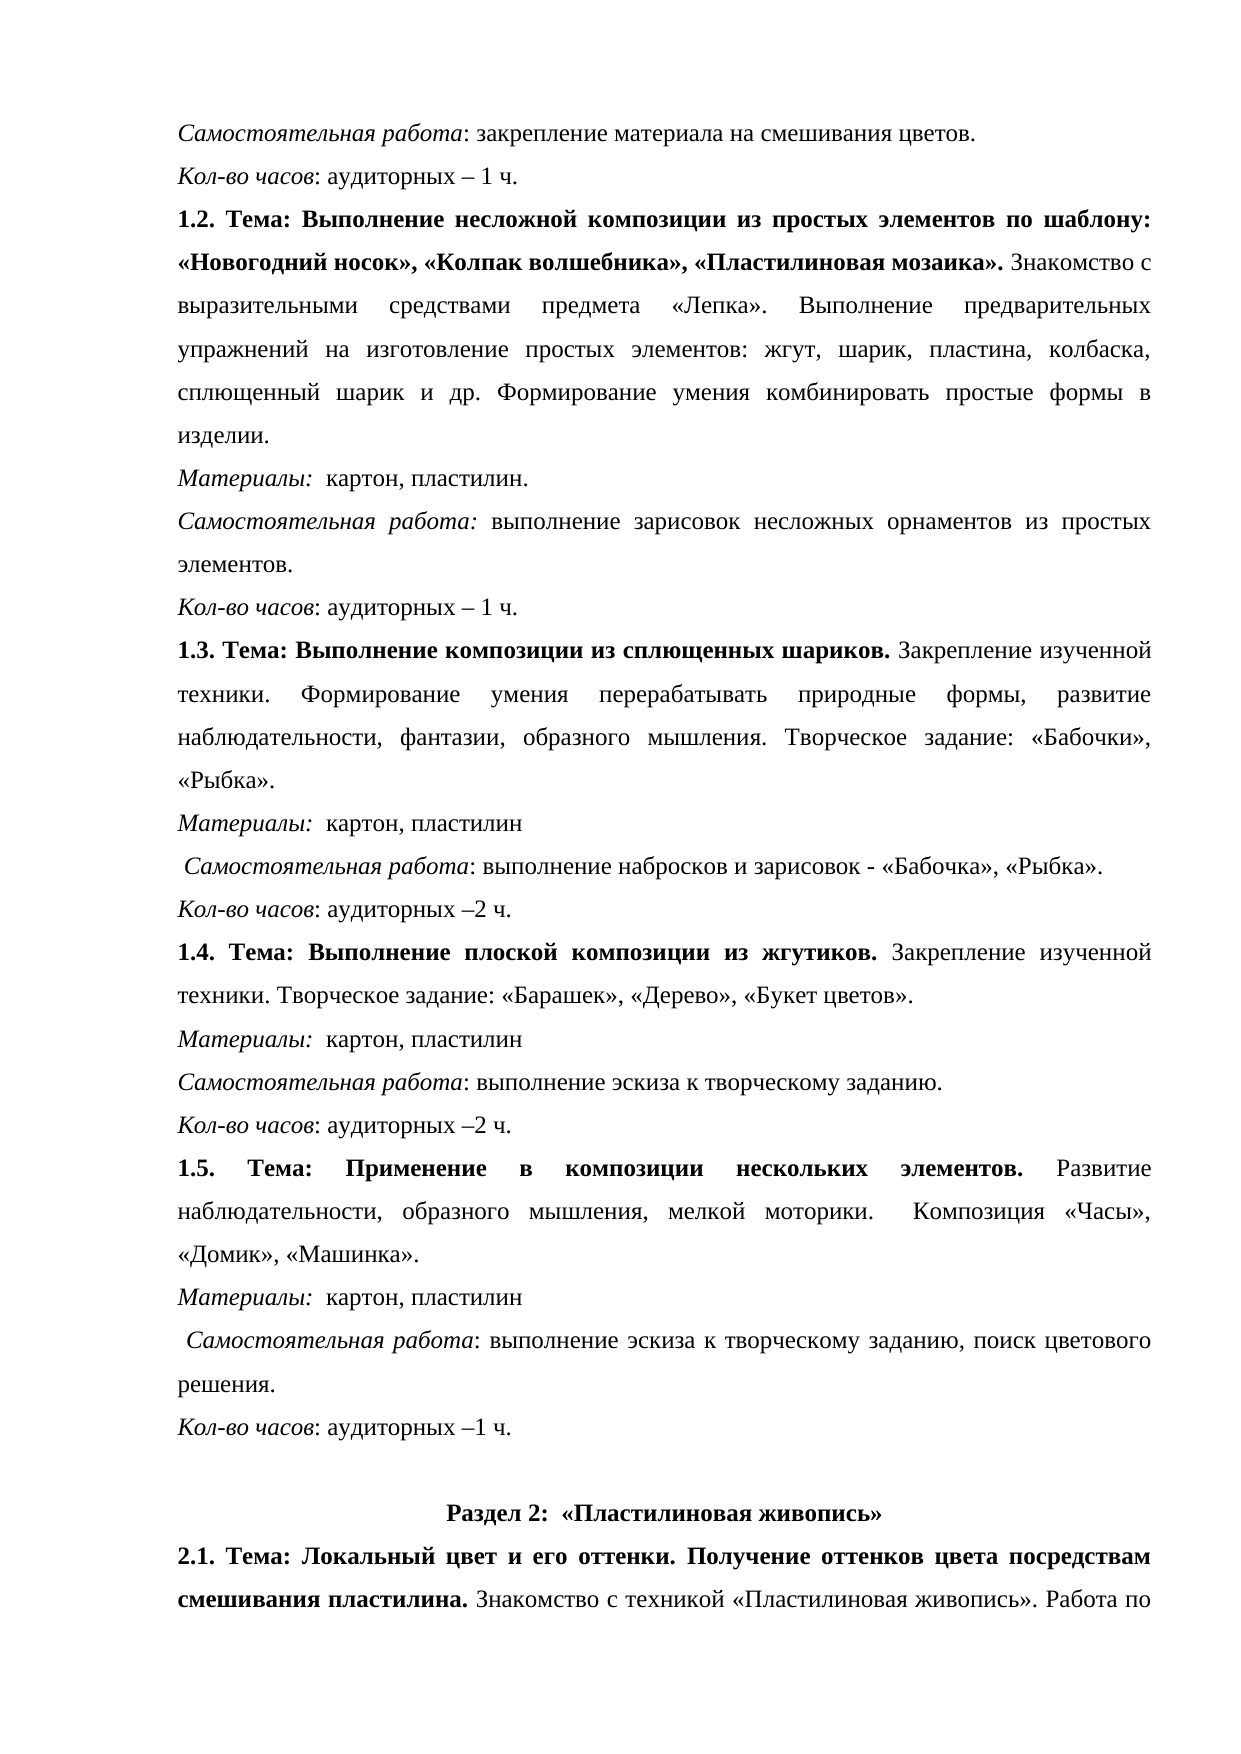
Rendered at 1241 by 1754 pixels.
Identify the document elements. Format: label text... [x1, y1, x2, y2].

text Самостоятельная работа: выполнение набросков и зарисовок - «Бабочка», «Рыбка». [177, 851, 1152, 880]
text Кол-во часов: аудиторных –1 ч. [177, 1412, 1152, 1441]
text Кол-во часов: аудиторных – 1 ч. [177, 161, 1152, 190]
text Материалы: картон, пластилин [177, 1024, 1152, 1052]
text 1.4. Тема: Выполнение плоской композиции из жгутиков. Закрепление изученной техники. Творческое задание: «Барашек», «Дерево», «Букет цветов». [177, 937, 1152, 1009]
text Самостоятельная работа: выполнение эскиза к творческому заданию. [177, 1067, 1152, 1096]
text Самостоятельная работа: закрепление материала на смешивания цветов. [177, 118, 1152, 147]
text Материалы: картон, пластилин [177, 808, 1152, 837]
text 1.5. Тема: Применение в композиции нескольких элементов. Развитие наблюдательности, образного мышления, мелкой моторики. Композиция «Часы», «Домик», «Машинка». [177, 1153, 1152, 1268]
text 1.3. Тема: Выполнение композиции из сплющенных шариков. Закрепление изученной техники. Формирование умения перерабатывать природные формы, развитие наблюдательности, фантазии, образного мышления. Творческое задание: «Бабочки», «Рыбка». [177, 636, 1152, 794]
text Кол-во часов: аудиторных – 1 ч. [177, 592, 1152, 621]
text Материалы: картон, пластилин [177, 1282, 1152, 1311]
text Материалы: картон, пластилин. [177, 463, 1152, 492]
text Самостоятельная работа: выполнение эскиза к творческому заданию, поиск цветового решения. [177, 1326, 1152, 1397]
text Кол-во часов: аудиторных –2 ч. [177, 1110, 1152, 1139]
text Кол-во часов: аудиторных –2 ч. [177, 894, 1152, 923]
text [177, 1541, 1152, 1613]
text Самостоятельная работа: выполнение зарисовок несложных орнаментов из простых элементов. [177, 506, 1152, 578]
text Раздел 2: «Пластилиновая живопись» [177, 1498, 1152, 1527]
text 1.2. Тема: Выполнение несложной композиции из простых элементов по шаблону: «Новогодний носок», «Колпак волшебника», «Пластилиновая мозаика». Знакомство с выразительными средствами предмета «Лепка». Выполнение предварительных упражнений на изготовление простых элементов: жгут, шарик, пластина, колбаска, сплющенный шарик и др. Формирование умения комбинировать простые формы в изделии. [177, 204, 1152, 449]
